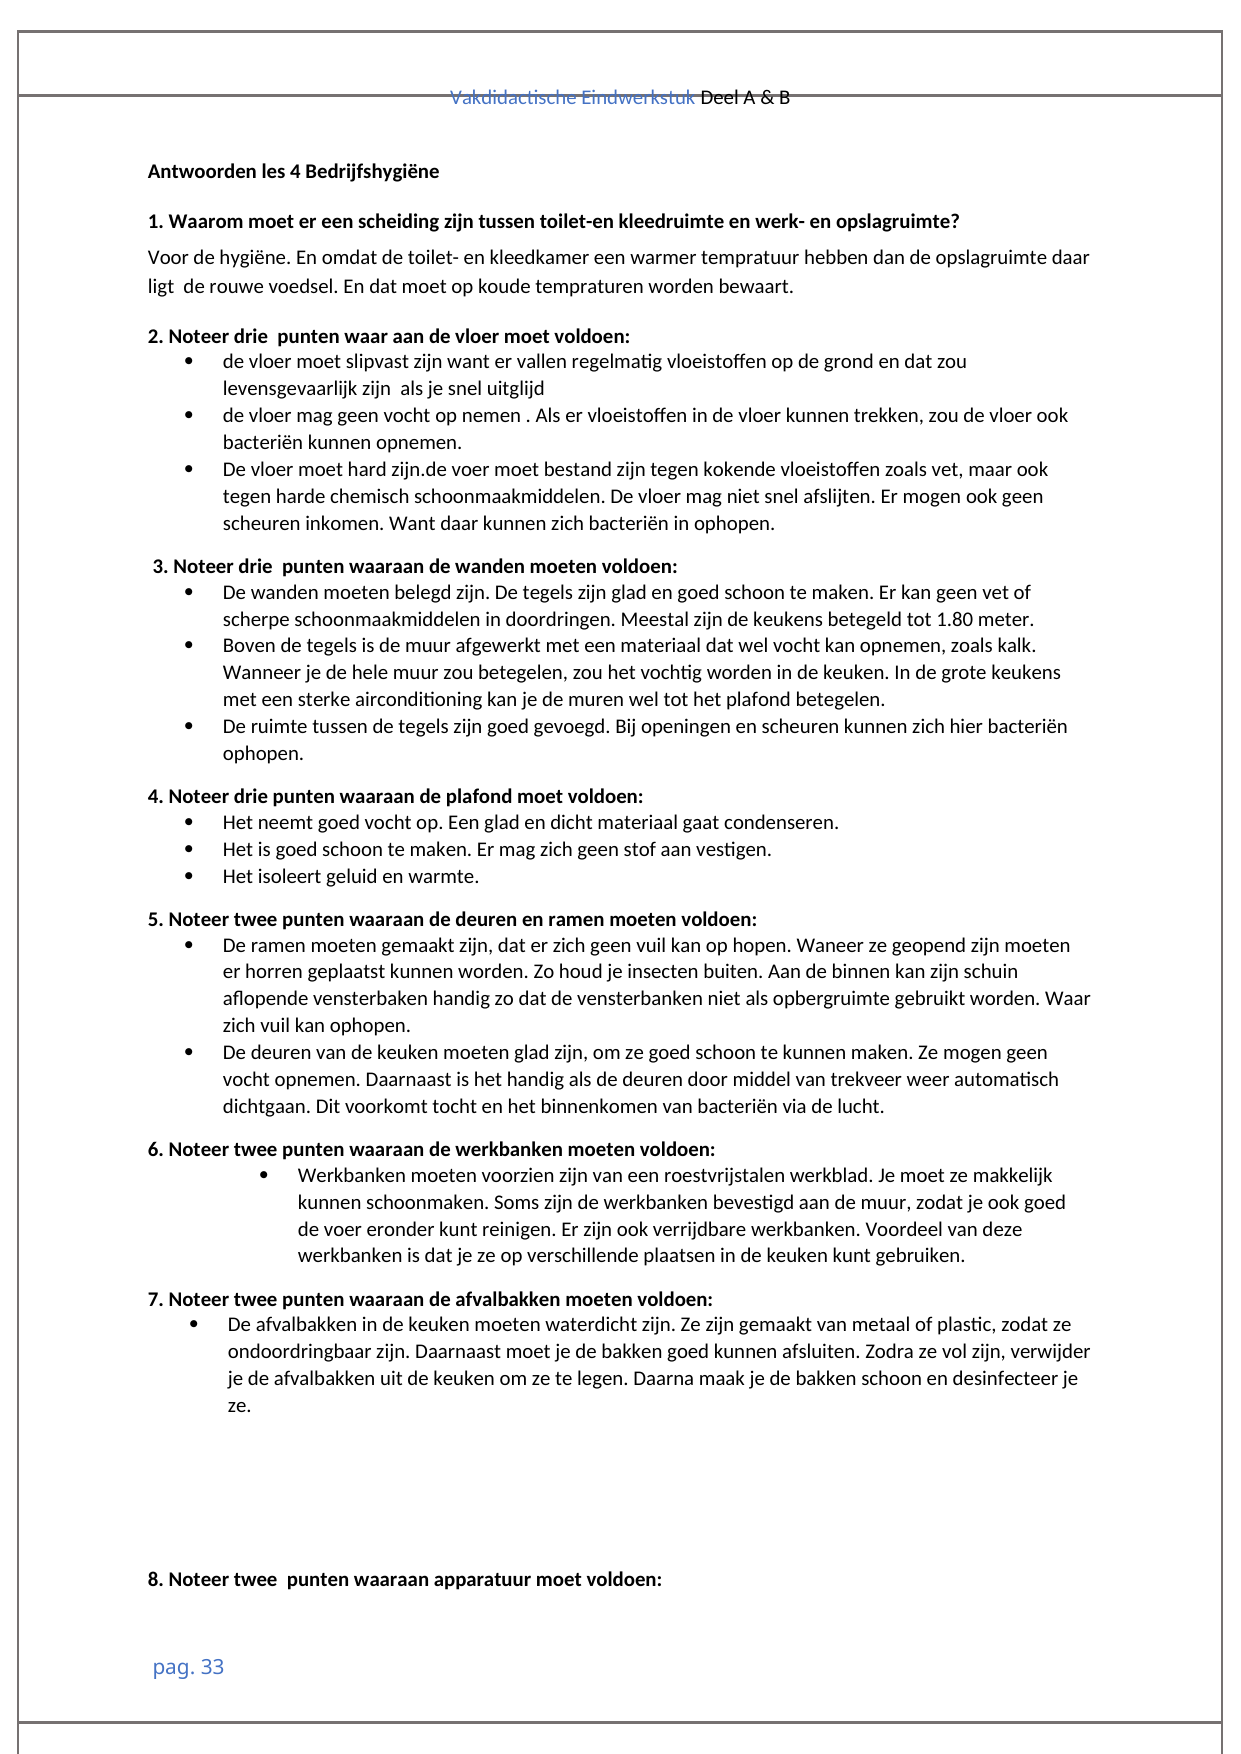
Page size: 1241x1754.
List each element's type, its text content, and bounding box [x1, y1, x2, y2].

text 3. Noteer drie punten waaraan de wanden moeten voldoen: [148, 553, 1093, 579]
text 7. Noteer twee punten waaraan de afvalbakken moeten voldoen: [148, 1286, 1093, 1312]
text 8. Noteer twee punten waaraan apparatuur moet voldoen: [148, 1566, 1093, 1592]
text 1. Waarom moet er een scheiding zijn tussen toilet-en kleedruimte en werk- en opslagruimte? [148, 208, 1093, 234]
list De ruimte tussen de tegels zijn goed gevoegd. Bij openingen en scheuren kunnen zich hier bacteriën ophopen. [185, 713, 1093, 766]
list De deuren van de keuken moeten glad zijn, om ze goed schoon te kunnen maken. Ze mogen geen vocht opnemen. Daarnaast is het handig als de deuren door middel van trekveer weer automatisch dichtgaan. Dit voorkomt tocht en het binnenkomen van bacteriën via de lucht. [185, 1039, 1093, 1118]
list Werkbanken moeten voorzien zijn van een roestvrijstalen werkblad. Je moet ze makkelijk kunnen schoonmaken. Soms zijn de werkbanken bevestigd aan de muur, zodat je ook goed de voer eronder kunt reinigen. Er zijn ook verrijdbare werkbanken. Voordeel van deze werkbanken is dat je ze op verschillende plaatsen in de keuken kunt gebruiken. [260, 1162, 1093, 1268]
list Boven de tegels is de muur afgewerkt met een materiaal dat wel vocht kan opnemen, zoals kalk. Wanneer je de hele muur zou betegelen, zou het vochtig worden in de keuken. In de grote keukens met een sterke airconditioning kan je de muren wel tot het plafond betegelen. [185, 633, 1093, 712]
list Het isoleert geluid en warmte. [185, 863, 1093, 888]
list de vloer mag geen vocht op nemen . Als er vloeistoffen in de vloer kunnen trekken, zou de vloer ook bacteriën kunnen opnemen. [185, 402, 1093, 455]
list Het is goed schoon te maken. Er mag zich geen stof aan vestigen. [185, 836, 1093, 861]
text Antwoorden les 4 Bedrijfshygiëne [148, 158, 1093, 184]
text 6. Noteer twee punten waaraan de werkbanken moeten voldoen: [148, 1137, 1093, 1162]
list De ramen moeten gemaakt zijn, dat er zich geen vuil kan op hopen. Waneer ze geopend zijn moeten er horren geplaatst kunnen worden. Zo houd je insecten buiten. Aan de binnen kan zijn schuin aflopende vensterbaken handig zo dat de vensterbanken niet als opbergruimte gebruikt worden. Waar zich vuil kan ophopen. [185, 932, 1093, 1038]
text 4. Noteer drie punten waaraan de plafond moet voldoen: [148, 784, 1093, 809]
list de vloer moet slipvast zijn want er vallen regelmatig vloeistoffen op de grond en dat zou levensgevaarlijk zijn als je snel uitglijd [185, 349, 1093, 401]
text Voor de hygiëne. En omdat de toilet- en kleedkamer een warmer tempratuur hebben dan de opslagruimte daar ligt de rouwe voedsel. En dat moet op koude tempraturen worden bewaart. [148, 244, 1093, 299]
text 2. Noteer drie punten waar aan de vloer moet voldoen: [148, 323, 1093, 349]
list Het neemt goed vocht op. Een glad en dicht materiaal gaat condenseren. [185, 809, 1093, 834]
list De vloer moet hard zijn.de voer moet bestand zijn tegen kokende vloeistoffen zoals vet, maar ook tegen harde chemisch schoonmaakmiddelen. De vloer mag niet snel afslijten. Er mogen ook geen scheuren inkomen. Want daar kunnen zich bacteriën in ophopen. [185, 456, 1093, 535]
list De afvalbakken in de keuken moeten waterdicht zijn. Ze zijn gemaakt van metaal of plastic, zodat ze ondoordringbaar zijn. Daarnaast moet je de bakken goed kunnen afsluiten. Zodra ze vol zijn, verwijder je de afvalbakken uit de keuken om ze te legen. Daarna maak je de bakken schoon en desinfecteer je ze. [190, 1312, 1093, 1418]
list De wanden moeten belegd zijn. De tegels zijn glad en goed schoon te maken. Er kan geen vet of scherpe schoonmaakmiddelen in doordringen. Meestal zijn de keukens betegeld tot 1.80 meter. [185, 579, 1093, 631]
text 5. Noteer twee punten waaraan de deuren en ramen moeten voldoen: [148, 906, 1093, 932]
